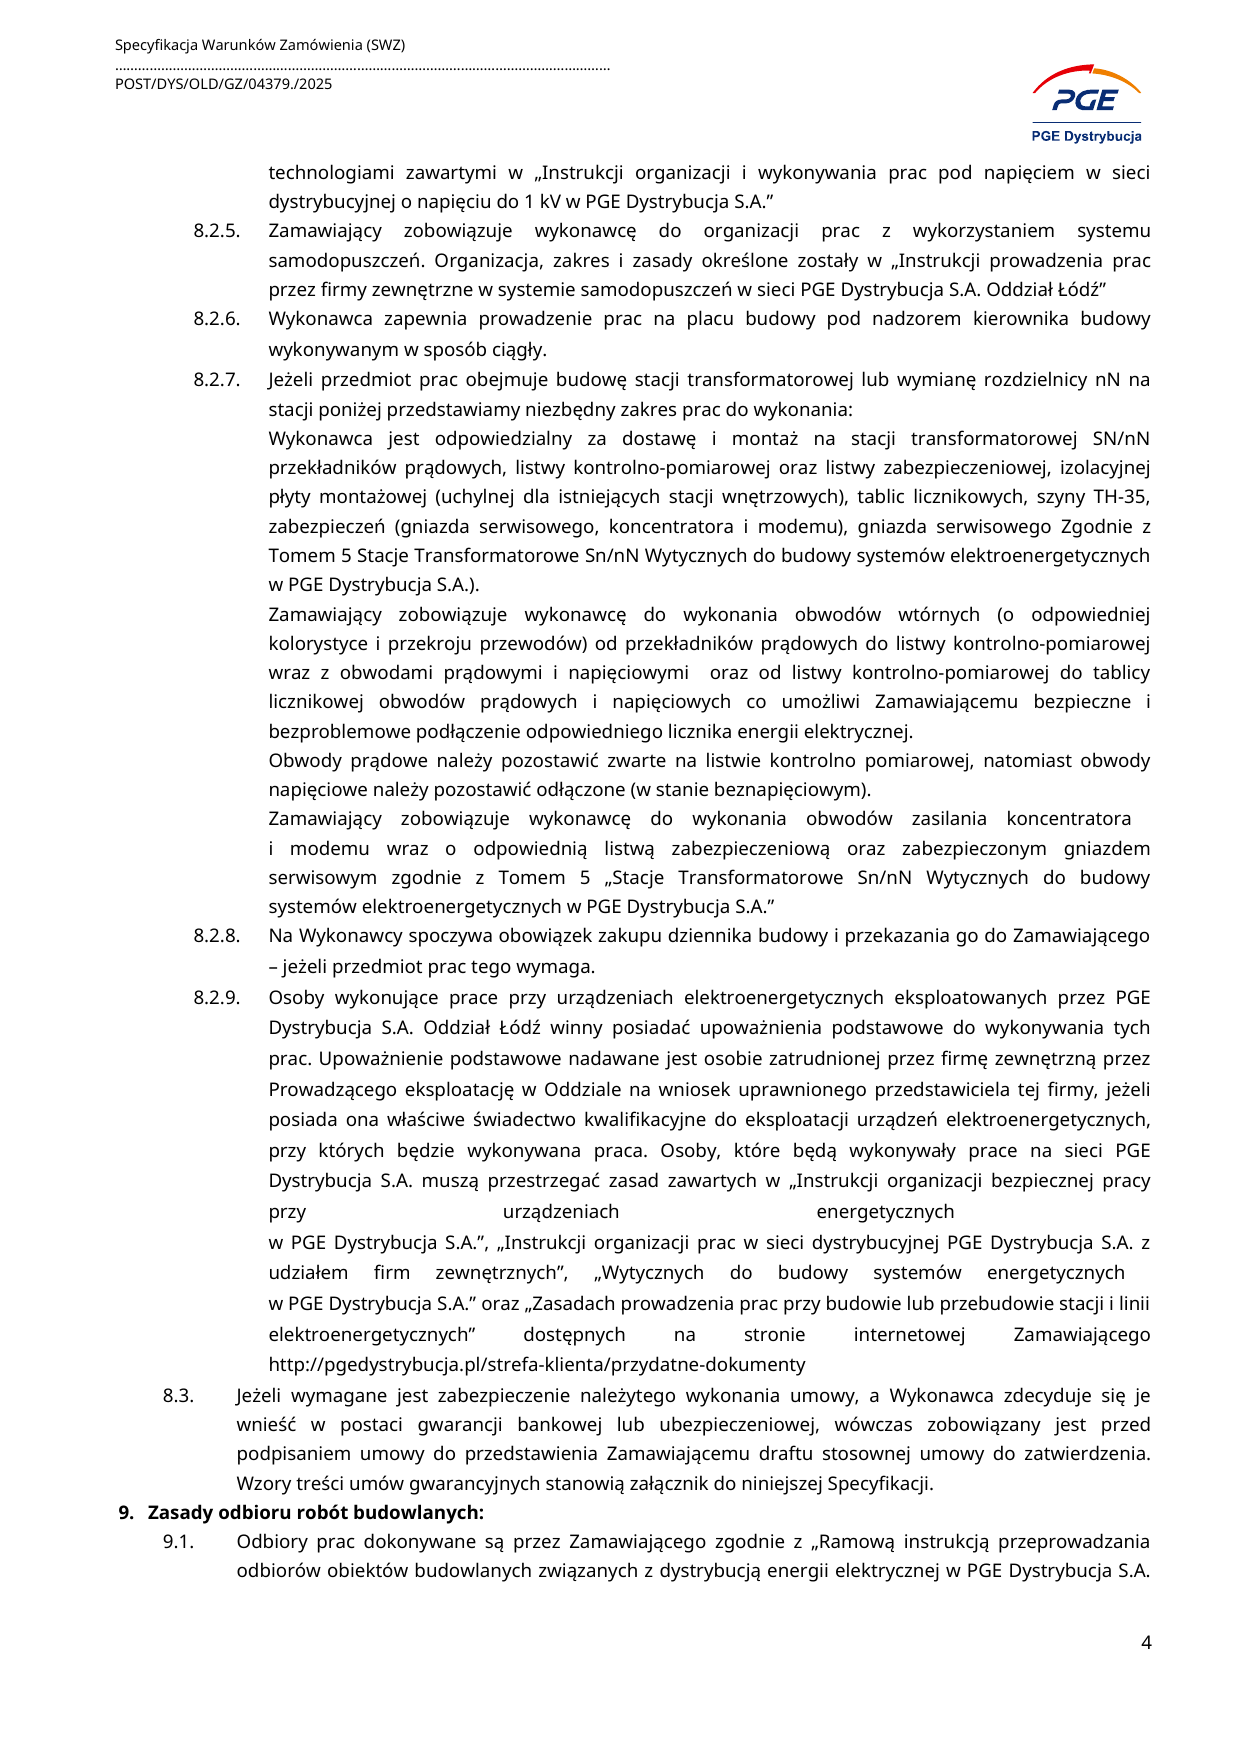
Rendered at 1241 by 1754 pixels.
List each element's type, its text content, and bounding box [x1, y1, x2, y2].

list Jeżeli wymagane jest zabezpieczenie należytego wykonania umowy, a Wykonawca zdecyduje się je wnieść w postaci gwarancji bankowej lub ubezpieczeniowej, wówczas zobowiązany jest przed podpisaniem umowy do przedstawienia Zamawiającemu draftu stosownej umowy do zatwierdzenia. Wzory treści umów gwarancyjnych stanowią załącznik do niniejszej Specyfikacji. [163, 1382, 1152, 1496]
list Zamawiający zobowiązuje wykonawcę do organizacji prac z wykorzystaniem systemu samodopuszczeń. Organizacja, zakres i zasady określone zostały w „Instrukcji prowadzenia prac przez firmy zewnętrzne w systemie samodopuszczeń w sieci PGE Dystrybucja S.A. Oddział Łódź” [193, 218, 1152, 302]
list Na Wykonawcy spoczywa obowiązek zakupu dziennika budowy i przekazania go do Zamawiającego – jeżeli przedmiot prac tego wymaga. [193, 923, 1152, 979]
list Zamawiający zobowiązuje wykonawcę do wykonania obwodów zasilania koncentratora i modemu wraz o odpowiednią listwą zabezpieczeniową oraz zabezpieczonym gniazdem serwisowym zgodnie z Tomem 5 „Stacje Transformatorowe Sn/nN Wytycznych do budowy systemów elektroenergetycznych w PGE Dystrybucja S.A.” [268, 806, 1152, 919]
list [193, 159, 1152, 214]
list Obwody prądowe należy pozostawić zwarte na listwie kontrolno pomiarowej, natomiast obwody napięciowe należy pozostawić odłączone (w stanie beznapięciowym). [268, 747, 1152, 802]
list Wykonawca jest odpowiedzialny za dostawę i montaż na stacji transformatorowej SN/nN przekładników prądowych, listwy kontrolno-pomiarowej oraz listwy zabezpieczeniowej, izolacyjnej płyty montażowej (uchylnej dla istniejących stacji wnętrzowych), tablic licznikowych, szyny TH-35, zabezpieczeń (gniazda serwisowego, koncentratora i modemu), gniazda serwisowego Zgodnie z Tomem 5 Stacje Transformatorowe Sn/nN Wytycznych do budowy systemów elektroenergetycznych w PGE Dystrybucja S.A.). [268, 425, 1152, 597]
list Osoby wykonujące prace przy urządzeniach elektroenergetycznych eksploatowanych przez PGE Dystrybucja S.A. Oddział Łódź winny posiadać upoważnienia podstawowe do wykonywania tych prac. Upoważnienie podstawowe nadawane jest osobie zatrudnionej przez firmę zewnętrzną przez Prowadzącego eksploatację w Oddziale na wniosek uprawnionego przedstawiciela tej firmy, jeżeli posiada ona właściwe świadectwo kwalifikacyjne do eksploatacji urządzeń elektroenergetycznych, przy których będzie wykonywana praca. Osoby, które będą wykonywały prace na sieci PGE Dystrybucja S.A. muszą przestrzegać zasad zawartych w „Instrukcji organizacji bezpiecznej pracy przy urządzeniach energetycznych w PGE Dystrybucja S.A.”, „Instrukcji organizacji prac w sieci dystrybucyjnej PGE Dystrybucja S.A. z udziałem firm zewnętrznych”, „Wytycznych do budowy systemów energetycznych w PGE Dystrybucja S.A.” oraz „Zasadach prowadzenia prac przy budowie lub przebudowie stacji i linii elektroenergetycznych” dostępnych na stronie internetowej Zamawiającego http://pgedystrybucja.pl/strefa-klienta/przydatne-dokumenty [193, 984, 1152, 1377]
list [163, 1528, 1152, 1583]
list Jeżeli przedmiot prac obejmuje budowę stacji transformatorowej lub wymianę rozdzielnicy nN na stacji poniżej przedstawiamy niezbędny zakres prac do wykonania: [193, 367, 1152, 421]
list Zamawiający zobowiązuje wykonawcę do wykonania obwodów wtórnych (o odpowiedniej kolorystyce i przekroju przewodów) od przekładników prądowych do listwy kontrolno-pomiarowej wraz z obwodami prądowymi i napięciowymi oraz od listwy kontrolno-pomiarowej do tablicy licznikowej obwodów prądowych i napięciowych co umożliwi Zamawiającemu bezpieczne i bezproblemowe podłączenie odpowiedniego licznika energii elektrycznej. [268, 601, 1152, 743]
list Wykonawca zapewnia prowadzenie prac na placu budowy pod nadzorem kierownika budowy wykonywanym w sposób ciągły. [193, 305, 1152, 362]
list Zasady odbioru robót budowlanych: [118, 1499, 1152, 1525]
